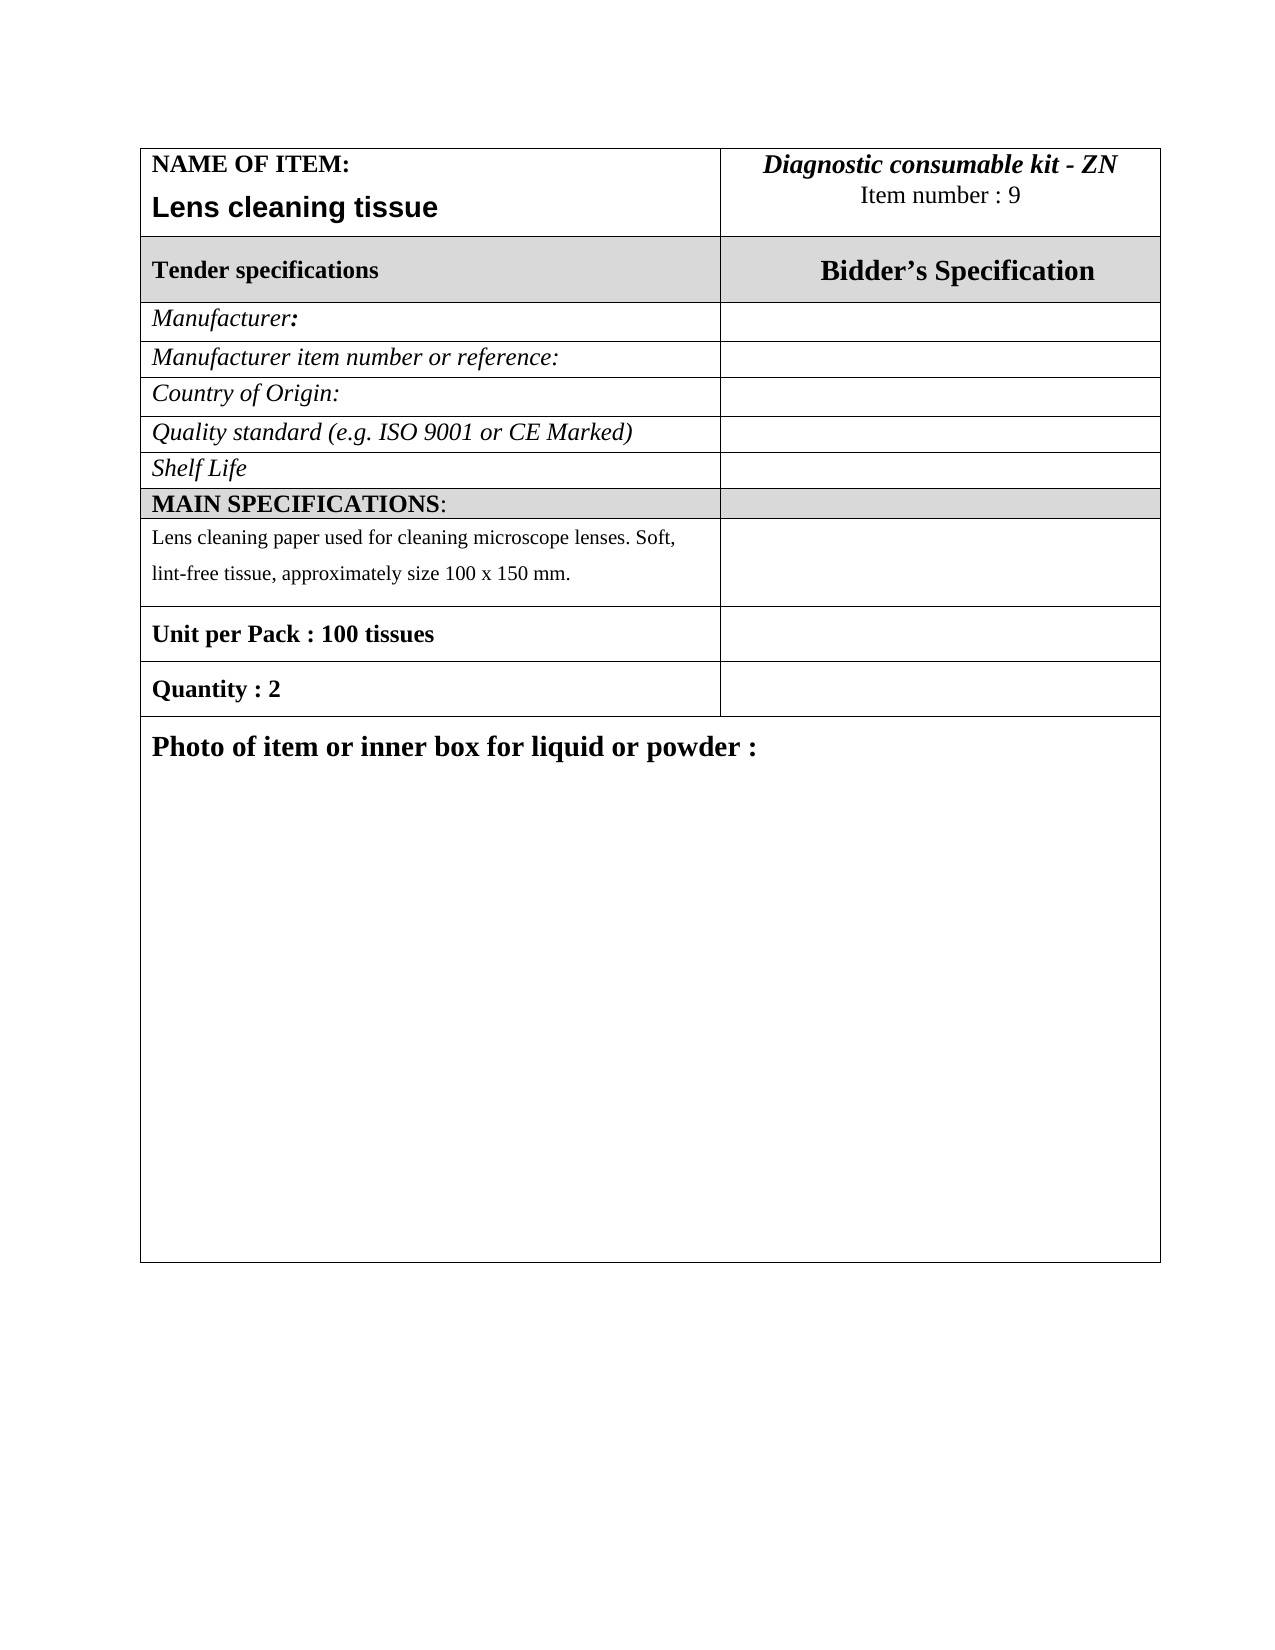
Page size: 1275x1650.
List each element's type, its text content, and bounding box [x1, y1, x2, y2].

table_cell [721, 342, 1160, 377]
table_cell Quality standard (e.g. ISO 9001 or CE Marked) [141, 417, 720, 452]
table_cell Country of Origin: [141, 378, 720, 416]
table_cell Quantity : 2 [141, 662, 720, 716]
table_cell MAIN SPECIFICATIONS: [141, 489, 720, 518]
table_header Diagnostic consumable kit - ZN Item number : 9 [721, 149, 1160, 236]
table_header NAME OF ITEM: Lens cleaning tissue [141, 149, 720, 236]
table_cell [721, 519, 1160, 606]
table_cell [721, 489, 1160, 518]
table_cell [721, 378, 1160, 416]
table_cell Manufacturer item number or reference: [141, 342, 720, 377]
table_cell Tender specifications [141, 237, 720, 302]
table_cell [721, 417, 1160, 452]
table_cell Shelf Life [141, 453, 720, 488]
table_cell Photo of item or inner box for liquid or powder : [141, 717, 1160, 1262]
table_cell Unit per Pack : 100 tissues [141, 607, 720, 661]
table_cell Manufacturer: [141, 303, 720, 341]
table_cell [721, 662, 1160, 716]
table_cell Lens cleaning paper used for cleaning microscope lenses. Soft, lint-free tissue, approximately size 100 x 150 mm. [141, 519, 720, 606]
table_cell [721, 607, 1160, 661]
table_cell [721, 303, 1160, 341]
table_cell [721, 453, 1160, 488]
table_cell Bidder’s Specification [721, 237, 1160, 302]
